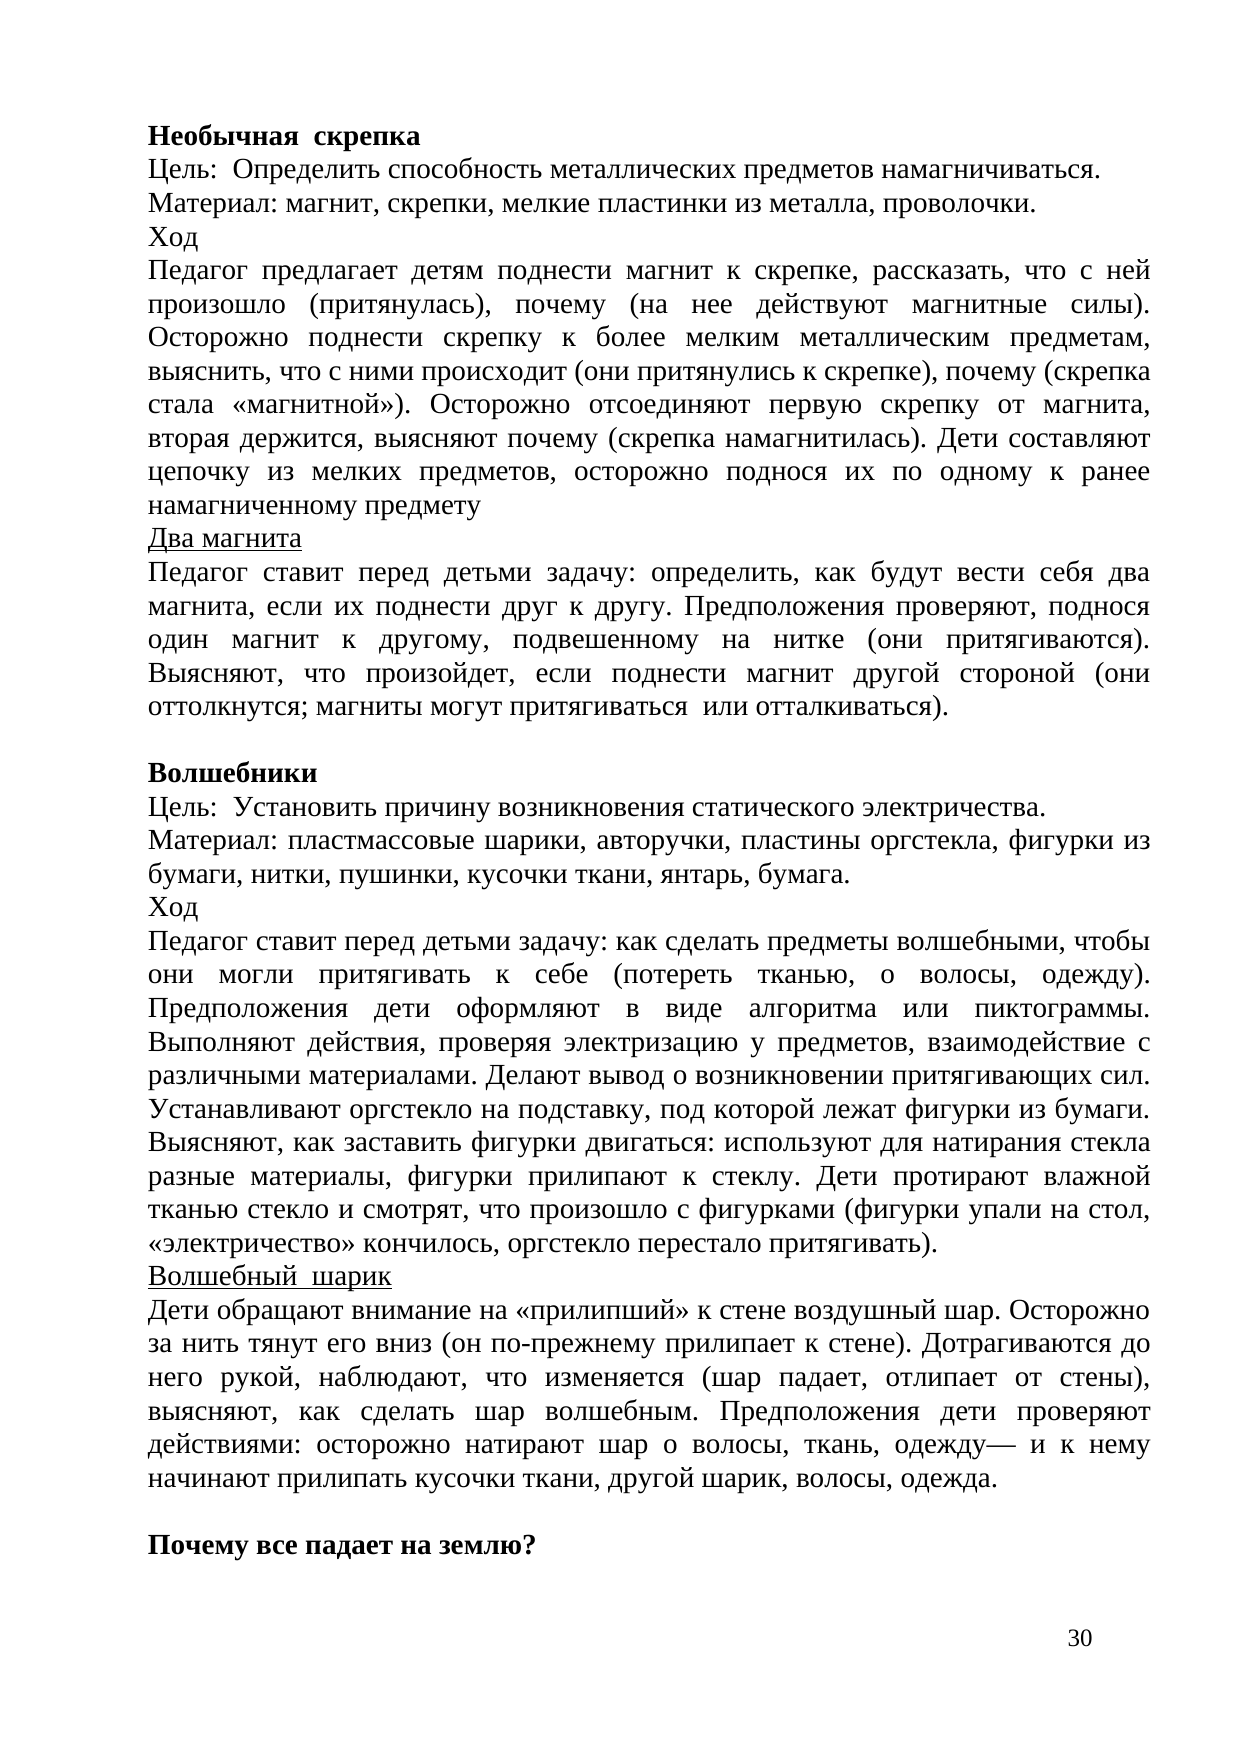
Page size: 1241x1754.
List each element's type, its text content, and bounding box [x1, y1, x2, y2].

text Два магнита [148, 521, 1152, 554]
text Педагог предлагает детям поднести магнит к скрепке, рассказать, что с ней произошло (притянулась), почему (на нее действуют магнитные силы). Осторожно поднести скрепку к более мелким металлическим предметам, выяснить, что с ними происходит (они притянулись к скрепке), почему (скрепка стала «магнитной»). Осторожно отсоединяют первую скрепку от магнита, вторая держится, выясняют почему (скрепка намагнитилась). Дети составляют цепочку из мелких предметов, осторожно поднося их по одному к ранее намагниченному предмету [148, 252, 1152, 521]
text Материал: магнит, скрепки, мелкие пластинки из металла, проволочки. [148, 185, 1152, 219]
text Необычная скрепка [148, 118, 1152, 152]
text Волшебники [148, 755, 1152, 789]
text Ход [148, 889, 1152, 923]
text Материал: пластмассовые шарики, авторучки, пластины оргстекла, фигурки из бумаги, нитки, пушинки, кусочки ткани, янтарь, бумага. [148, 822, 1152, 889]
text Почему все падает на землю? [148, 1527, 1152, 1560]
text Волшебный шарик [148, 1258, 1152, 1292]
text Дети обращают внимание на «прилипший» к стене воздушный шар. Осторожно за нить тянут его вниз (он по-прежнему прилипает к стене). Дотрагиваются до него рукой, наблюдают, что изменяется (шар падает, отлипает от стены), выясняют, как сделать шар волшебным. Предположения дети проверяют действиями: осторожно натирают шар о волосы, ткань, одежду— и к нему начинают прилипать кусочки ткани, другой шарик, волосы, одежда. [148, 1292, 1152, 1493]
text Цель: Установить причину возникновения статического электричества. [148, 789, 1152, 822]
text Цель: Определить способность металлических предметов намагничиваться. [148, 152, 1152, 185]
text Педагог ставит перед детьми задачу: определить, как будут вести себя два магнита, если их поднести друг к другу. Предположения проверяют, поднося один магнит к другому, подвешенному на нитке (они притягиваются). Выясняют, что произойдет, если поднести магнит другой стороной (они оттолкнутся; магниты могут притягиваться или отталкиваться). [148, 554, 1152, 722]
text Педагог ставит перед детьми задачу: как сделать предметы волшебными, чтобы они могли притягивать к себе (потереть тканью, о волосы, одежду). Предположения дети оформляют в виде алгоритма или пиктограммы. Выполняют действия, проверяя электризацию у предметов, взаимодействие с различными материалами. Делают вывод о возникновении притягивающих сил. Устанавливают оргстекло на подставку, под которой лежат фигурки из бумаги. Выясняют, как заставить фигурки двигаться: используют для натирания стекла разные материалы, фигурки прилипают к стеклу. Дети протирают влажной тканью стекло и смотрят, что произошло с фигурками (фигурки упали на стол, «электричество» кончилось, оргстекло перестало притягивать). [148, 923, 1152, 1258]
text Ход [148, 219, 1152, 252]
